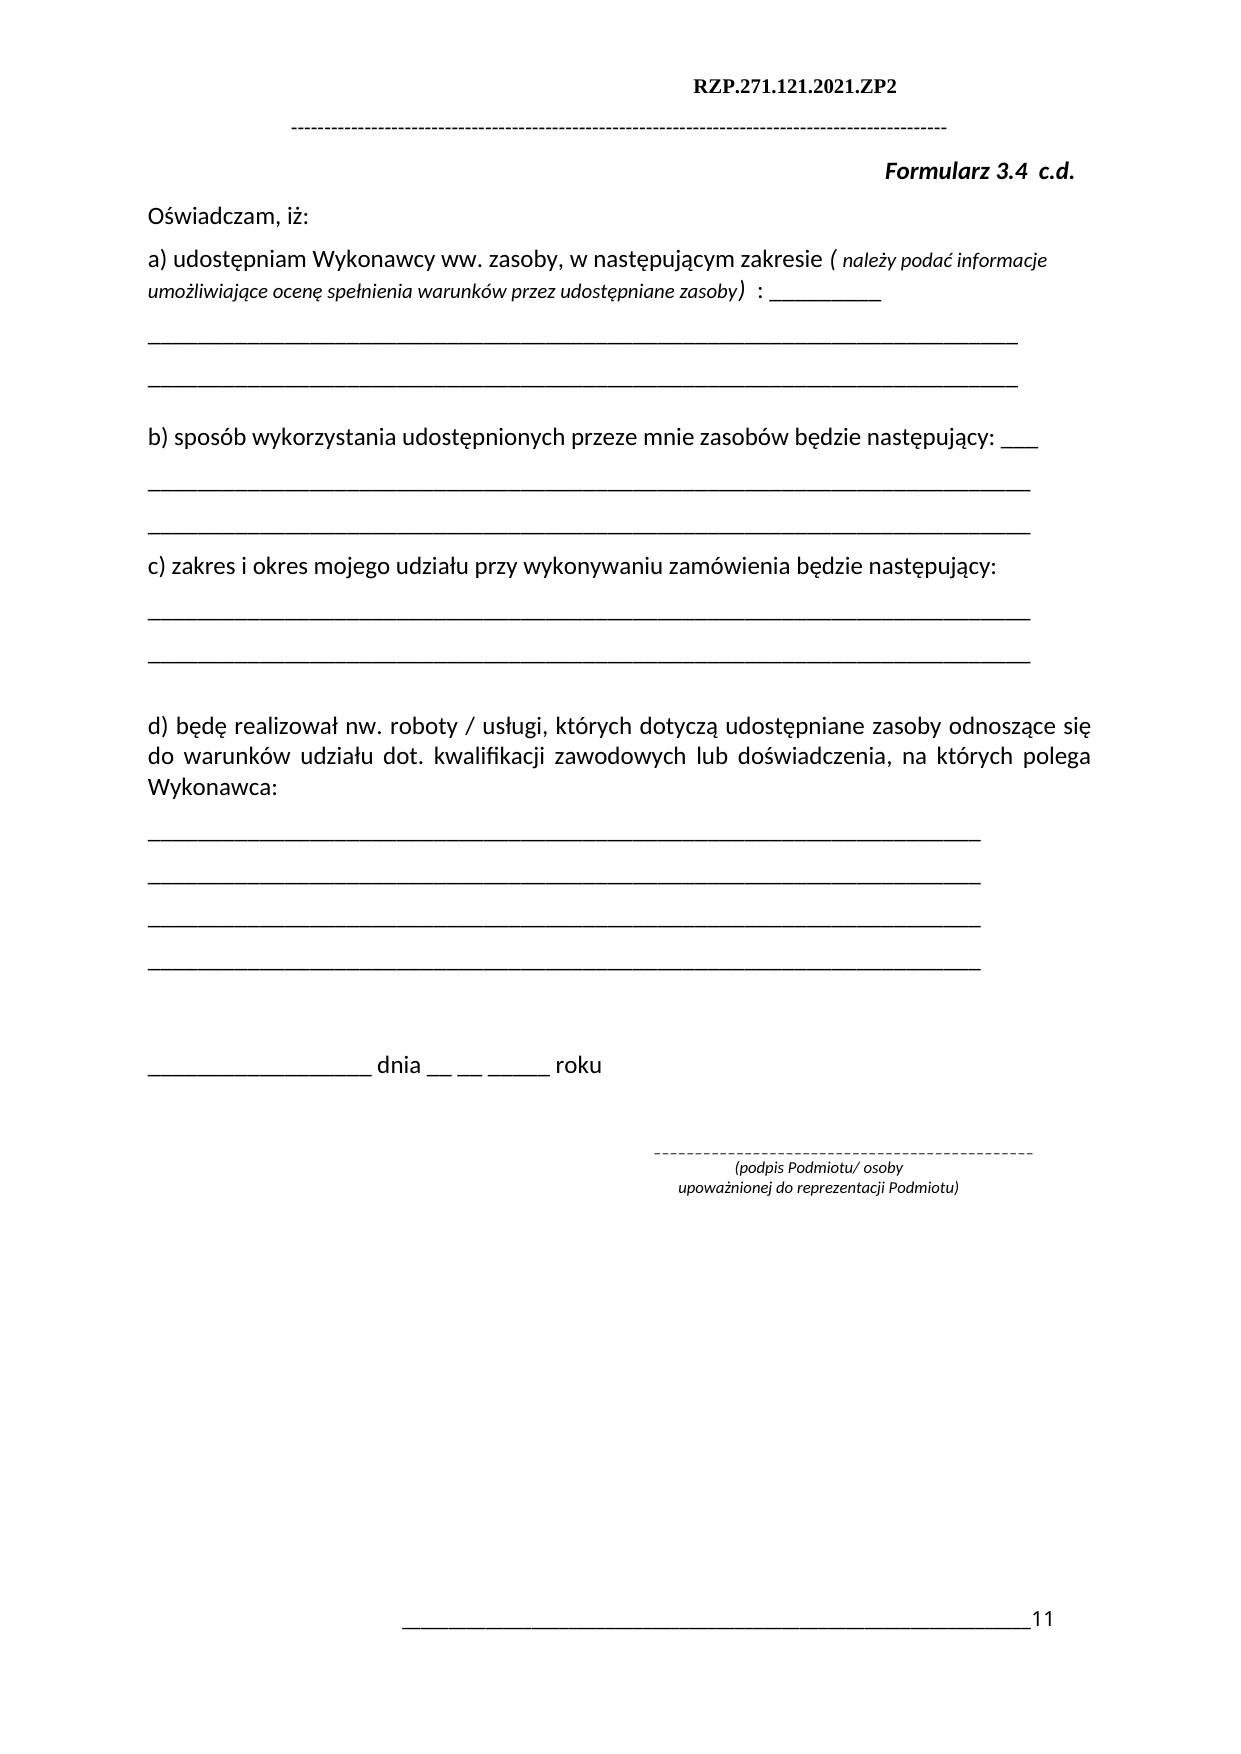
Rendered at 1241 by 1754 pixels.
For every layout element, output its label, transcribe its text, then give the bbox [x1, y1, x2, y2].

text Oświadczam, iż: [148, 201, 1092, 231]
text _______________________________________________________________________ [148, 464, 1092, 495]
text c) zakres i okres mojego udziału przy wykonywaniu zamówienia będzie następujący: [148, 550, 1092, 581]
text Formularz 3.4 c.d. [738, 155, 1152, 185]
text b) sposób wykorzystania udostępnionych przeze mnie zasobów będzie następujący: ___ [148, 421, 1092, 452]
text __________________ dnia __ __ _____ roku [148, 1049, 1144, 1080]
text _______________________________________________________________________ [148, 636, 1092, 667]
text ___________________________________________________________________ [148, 900, 1092, 930]
text upoważnionej do reprezentacji Podmiotu) [546, 1177, 1092, 1197]
text a) udostępniam Wykonawcy ww. zasoby, w następującym zakresie ( należy podać informacje umożliwiające ocenę spełnienia warunków przez udostępniane zasoby) : _________ [148, 243, 1092, 304]
text ___________________________________________________________________ [148, 857, 1092, 887]
text ______________________________________________________________________ [148, 317, 1092, 348]
text _______________________________________________________________________ [148, 507, 1092, 538]
text ______________________________________________ [546, 1137, 1144, 1157]
text (podpis Podmiotu/ osoby [546, 1157, 1092, 1177]
text d) będę realizował nw. roboty / usługi, których dotyczą udostępniane zasoby odnoszące się do warunków udziału dot. kwalifikacji zawodowych lub doświadczenia, na których polega Wykonawca: [148, 710, 1092, 801]
text ___________________________________________________________________ [148, 943, 1092, 973]
text ______________________________________________________________________ [148, 360, 1092, 391]
text ___________________________________________________________________ [148, 814, 1092, 844]
text _______________________________________________________________________ [148, 593, 1092, 624]
